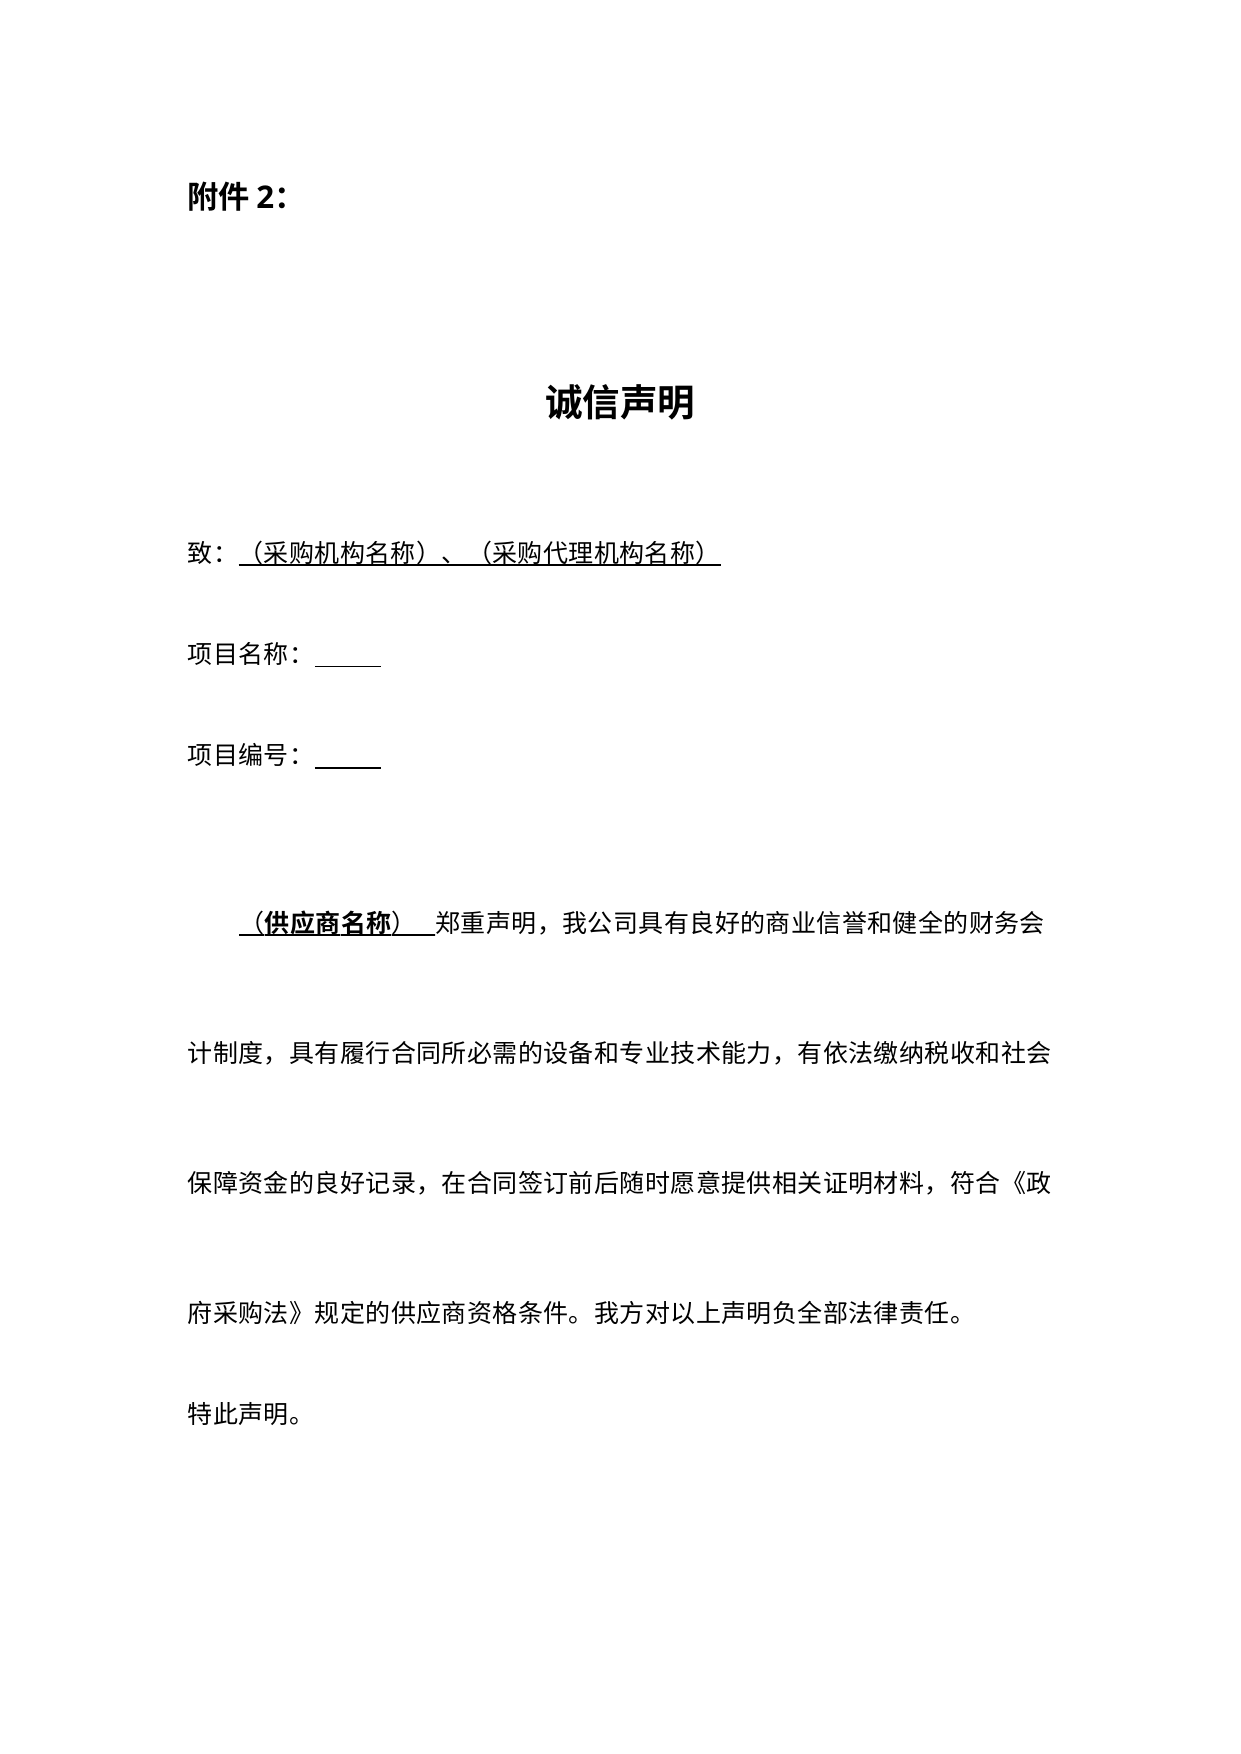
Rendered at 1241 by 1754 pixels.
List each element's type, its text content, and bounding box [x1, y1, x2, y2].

text 特此声明。 [187, 1380, 1053, 1445]
text 项目编号： [187, 721, 1053, 786]
text （供应商名称） 郑重声明，我公司具有良好的商业信誉和健全的财务会计制度，具有履行合同所必需的设备和专业技术能力，有依法缴纳税收和社会保障资金的良好记录，在合同签订前后随时愿意提供相关证明材料，符合《政府采购法》规定的供应商资格条件。我方对以上声明负全部法律责任。 [187, 889, 1053, 1344]
text 诚信声明 [187, 368, 1053, 433]
text 附件2： [187, 162, 1053, 227]
text 致：（采购机构名称）、（采购代理机构名称） [187, 519, 1053, 584]
text 项目名称： [187, 620, 1053, 685]
